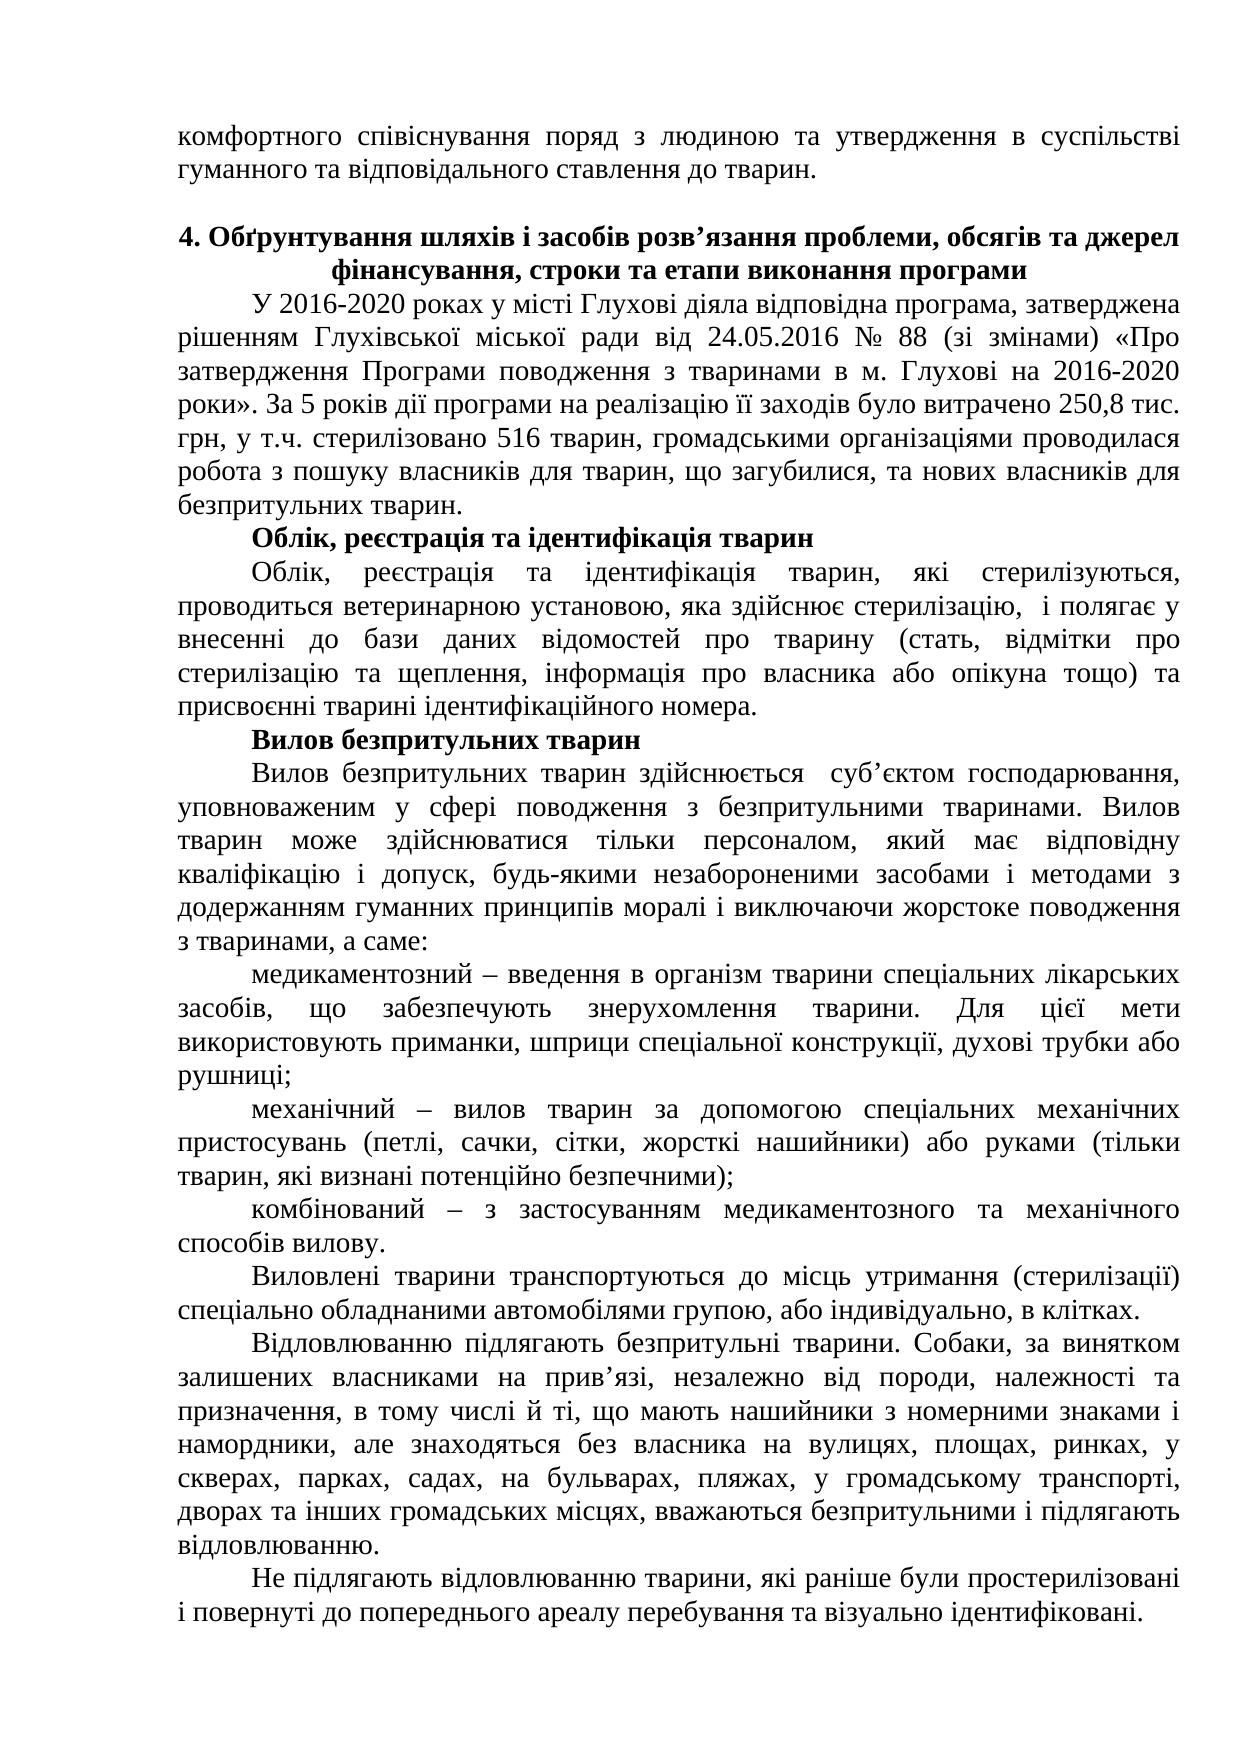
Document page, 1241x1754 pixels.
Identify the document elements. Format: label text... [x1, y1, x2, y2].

text комбінований – з застосуванням медикаментозного та механічного способів вилову. [177, 1191, 1181, 1258]
text Вилов безпритульних тварин [177, 722, 1181, 755]
text 4. Обґрунтування шляхів і засобів розв’язання проблеми, обсягів та джерел фінансування, строки та етапи виконання програми [177, 219, 1181, 286]
text Не підлягають відловлюванню тварини, які раніше були простерилізовані і повернуті до попереднього ареалу перебування та візуально ідентифіковані. [177, 1560, 1181, 1627]
text Відловлюванню підлягають безпритульні тварини. Собаки, за винятком залишених власниками на прив’язі, незалежно від породи, належності та призначення, в тому числі й ті, що мають нашийники з номерними знаками і намордники, але знаходяться без власника на вулицях, площах, ринках, у скверах, парках, садах, на бульварах, пляжах, у громадському транспорті, дворах та інших громадських місцях, вважаються безпритульними і підлягають відловлюванню. [177, 1326, 1181, 1560]
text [177, 118, 1181, 185]
text Виловлені тварини транспортуються до місць утримання (стерилізації) спеціально обладнаними автомобілями групою, або індивідуально, в клітках. [177, 1258, 1181, 1326]
text Вилов безпритульних тварин здійснюється суб’єктом господарювання, уповноваженим у сфері поводження з безпритульними тваринами. Вилов тварин може здійснюватися тільки персоналом, який має відповідну кваліфікацію і допуск, будь-якими незабороненими засобами і методами з додержанням гуманних принципів моралі і виключаючи жорстоке поводження з тваринами, а саме: [177, 755, 1181, 957]
text механічний – вилов тварин за допомогою спеціальних механічних пристосувань (петлі, сачки, сітки, жорсткі нашийники) або руками (тільки тварин, які визнані потенційно безпечними); [177, 1091, 1181, 1191]
text Облік, реєстрація та ідентифікація тварин, які стерилізуються, проводиться ветеринарною установою, яка здійснює стерилізацію, і полягає у внесенні до бази даних відомостей про тварину (стать, відмітки про стерилізацію та щеплення, інформація про власника або опікуна тощо) та присвоєнні тварині ідентифікаційного номера. [177, 554, 1181, 722]
text У 2016-2020 роках у місті Глухові діяла відповідна програма, затверджена рішенням Глухівської міської ради від 24.05.2016 № 88 (зі змінами) «Про затвердження Програми поводження з тваринами в м. Глухові на 2016-2020 роки». За 5 років дії програми на реалізацію її заходів було витрачено 250,8 тис. грн, у т.ч. стерилізовано 516 тварин, громадськими організаціями проводилася робота з пошуку власників для тварин, що загубилися, та нових власників для безпритульних тварин. [177, 286, 1181, 521]
text медикаментозний – введення в організм тварини спеціальних лікарських засобів, що забезпечують знерухомлення тварини. Для цієї мети використовують приманки, шприци спеціальної конструкції, духові трубки або рушниці; [177, 957, 1181, 1091]
text Облік, реєстрація та ідентифікація тварин [177, 521, 1181, 554]
